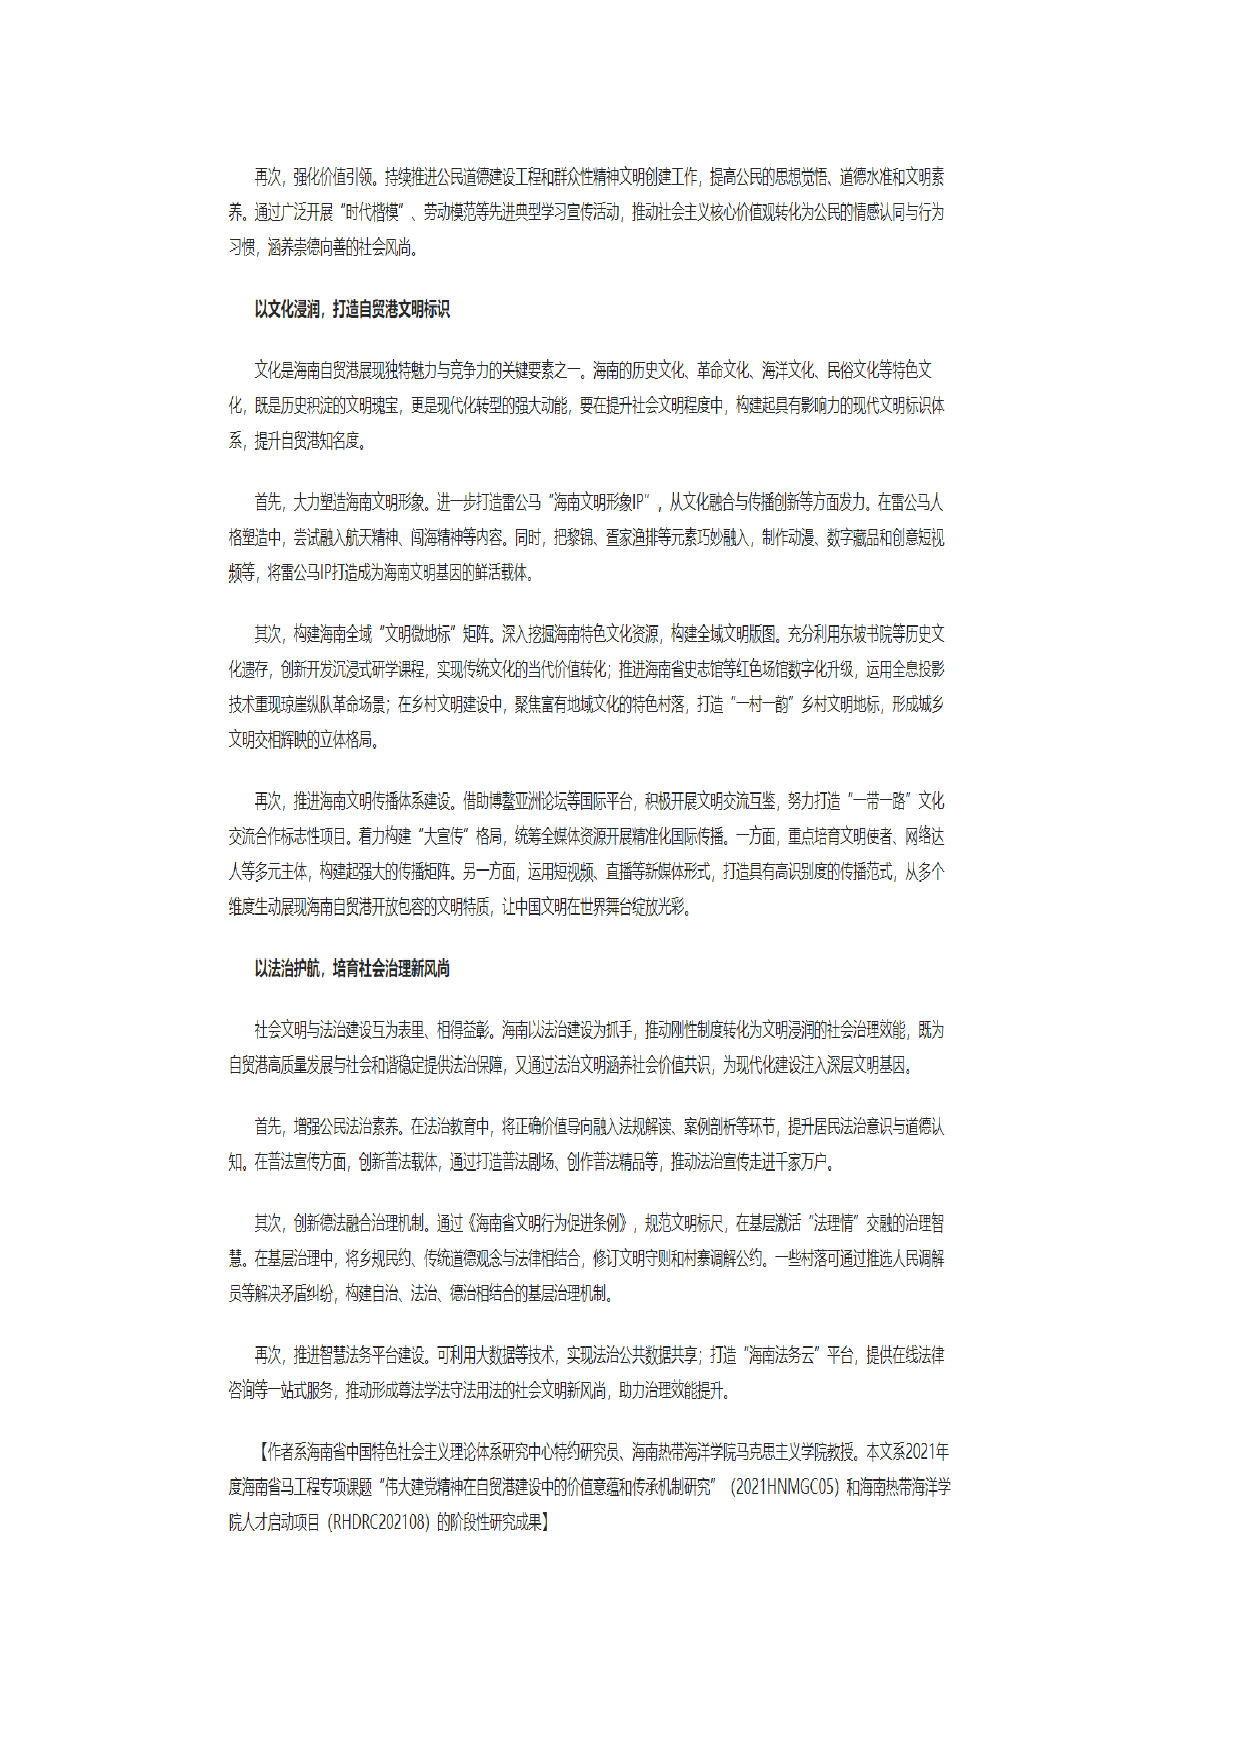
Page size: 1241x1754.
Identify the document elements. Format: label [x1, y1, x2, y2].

picture [187, 162, 1052, 1547]
